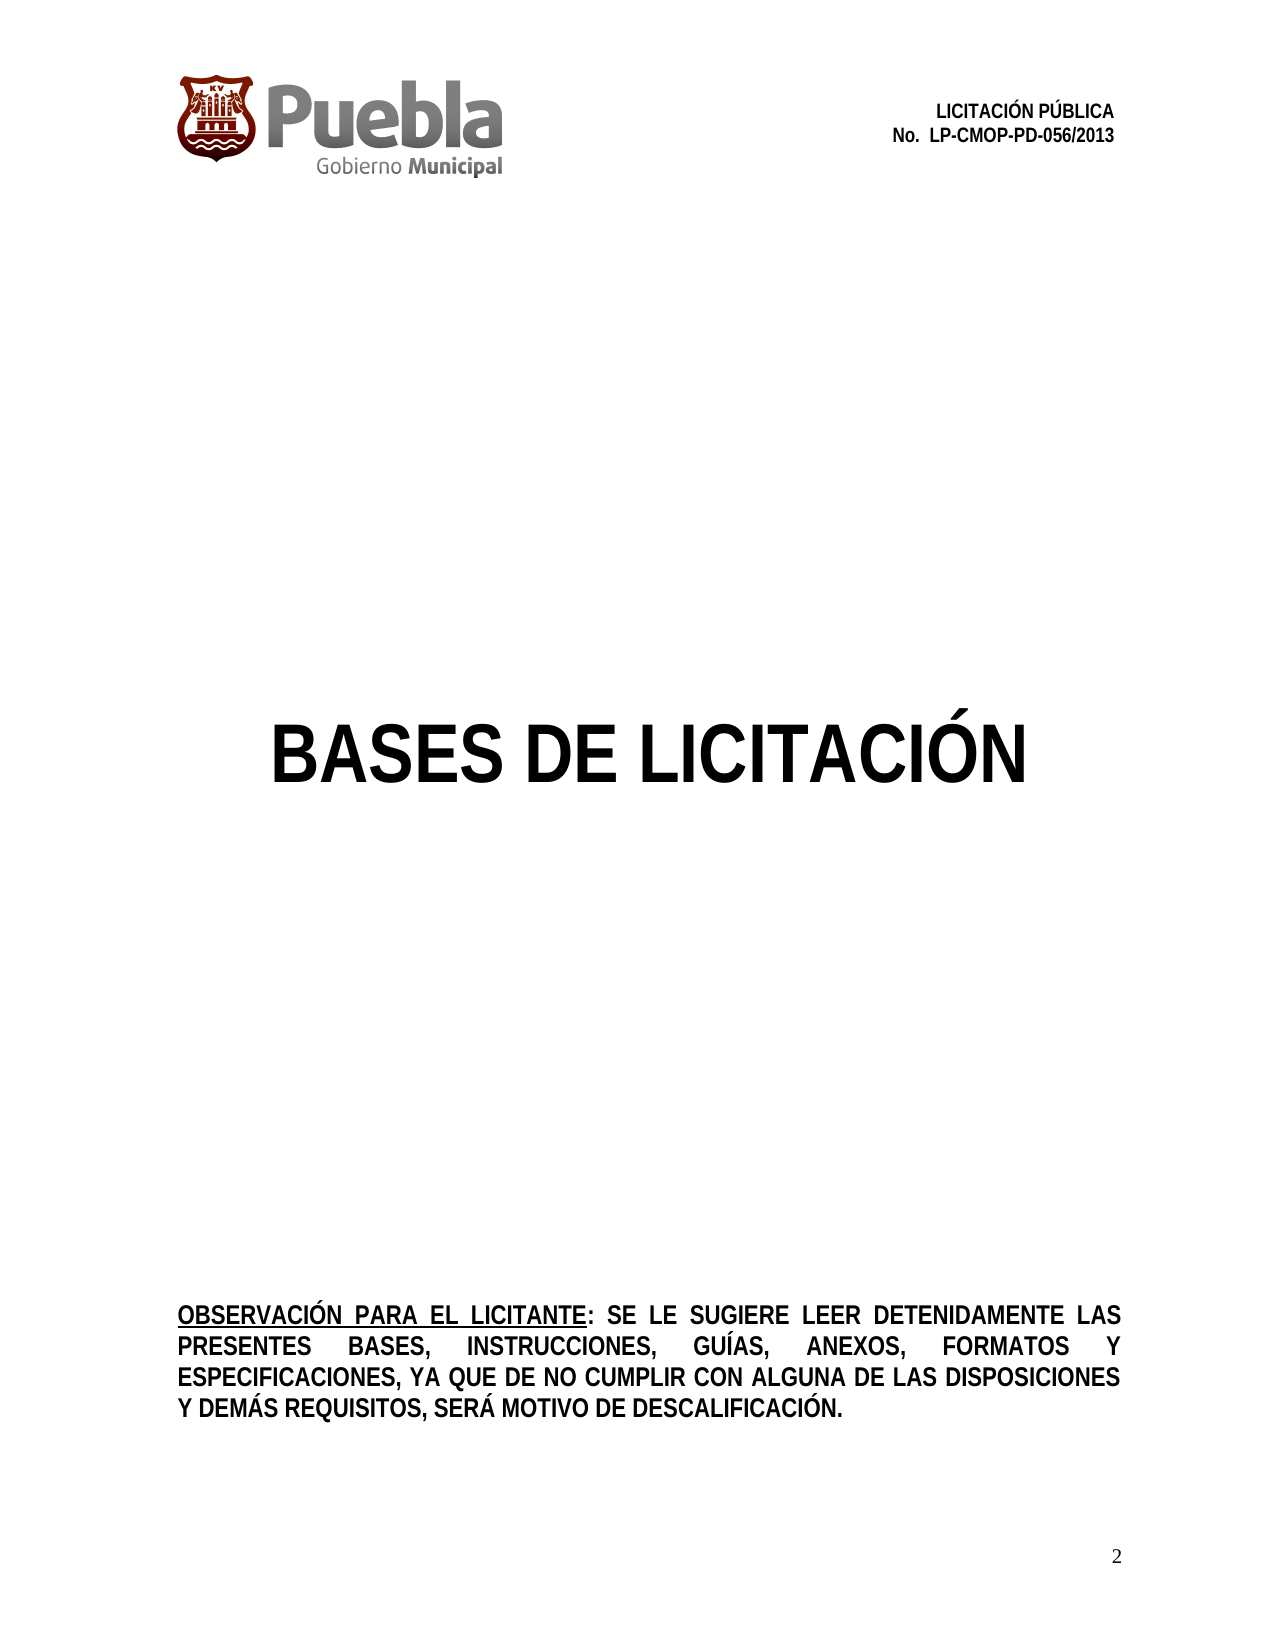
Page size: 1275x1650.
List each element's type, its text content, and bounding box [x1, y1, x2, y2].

text OBSERVACIÓN PARA EL LICITANTE: SE LE SUGIERE LEER DETENIDAMENTE LAS PRESENTES BASES, INSTRUCCIONES, GUÍAS, ANEXOS, FORMATOS Y ESPECIFICACIONES, YA QUE DE NO CUMPLIR CON ALGUNA DE LAS DISPOSICIONES Y DEMÁS REQUISITOS, SERÁ MOTIVO DE DESCALIFICACIÓN. [177, 1299, 1122, 1423]
subtitle BASES DE LICITACIÓN [177, 704, 1122, 800]
picture [177, 75, 502, 178]
